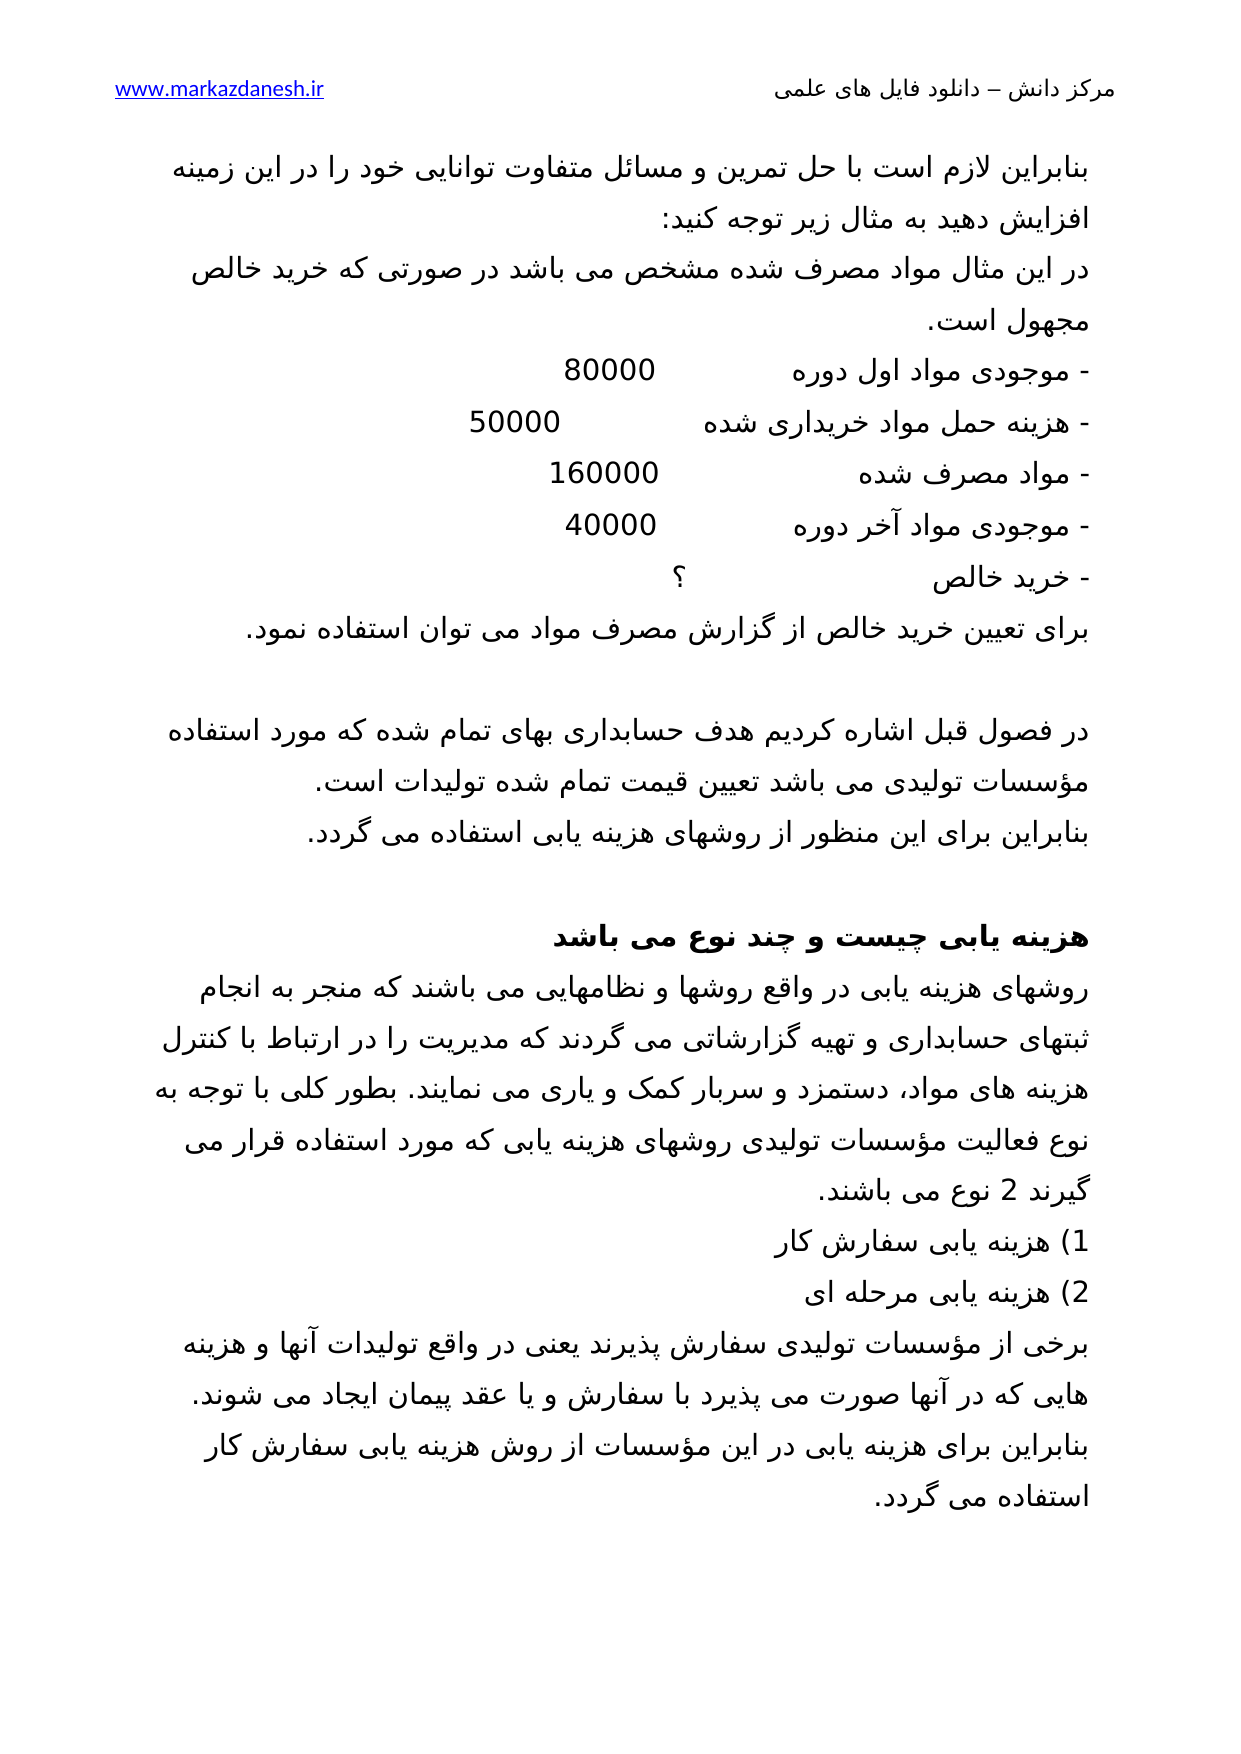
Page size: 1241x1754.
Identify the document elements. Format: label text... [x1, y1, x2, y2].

text - مواد مصرف شده 160000 [150, 457, 1090, 491]
text - موجودی مواد آخر دوره 40000 [150, 508, 1090, 543]
text در این مثال مواد مصرف شده مشخص می باشد در صورتی که خرید خالص مجهول است. [150, 252, 1090, 337]
text در فصول قبل اشاره کردیم هدف حسابداری بهای تمام شده که مورد استفاده مؤسسات تولیدی می باشد تعیین قیمت تمام شده تولیدات است. [150, 713, 1090, 798]
text برای تعیین خرید خالص از گزارش مصرف مواد می توان استفاده نمود. [150, 612, 1090, 646]
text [150, 150, 1090, 235]
text 2) هزینه یابی مرحله ای [150, 1276, 1090, 1309]
text برخی از مؤسسات تولیدی سفارش پذیرند یعنی در واقع تولیدات آنها و هزینه هایی که در آنها صورت می پذیرد با سفارش و یا عقد پیمان ایجاد می شوند. بنابراین برای هزینه یابی در این مؤسسات از روش هزینه یابی سفارش کار استفاده می گردد. [150, 1327, 1090, 1513]
text 1) هزینه یابی سفارش کار [150, 1225, 1090, 1259]
text روشهای هزینه یابی در واقع روشها و نظامهایی می باشند که منجر به انجام ثبتهای حسابداری و تهیه گزارشاتی می گردند که مدیریت را در ارتباط با کنترل هزینه های مواد، دستمزد و سربار کمک و یاری می نمایند. بطور کلی با توجه به نوع فعالیت مؤسسات تولیدی روشهای هزینه یابی که مورد استفاده قرار می گیرند 2 نوع می باشند. [150, 970, 1090, 1208]
text بنابراین برای این منظور از روشهای هزینه یابی استفاده می گردد. [150, 815, 1090, 849]
text هزینه یابی چیست و چند نوع می باشد [150, 919, 1090, 953]
text - هزینه حمل مواد خریداری شده 50000 [150, 405, 1090, 440]
text - موجودی مواد اول دوره 80000 [150, 354, 1090, 388]
text - خرید خالص ؟ [150, 560, 1090, 594]
